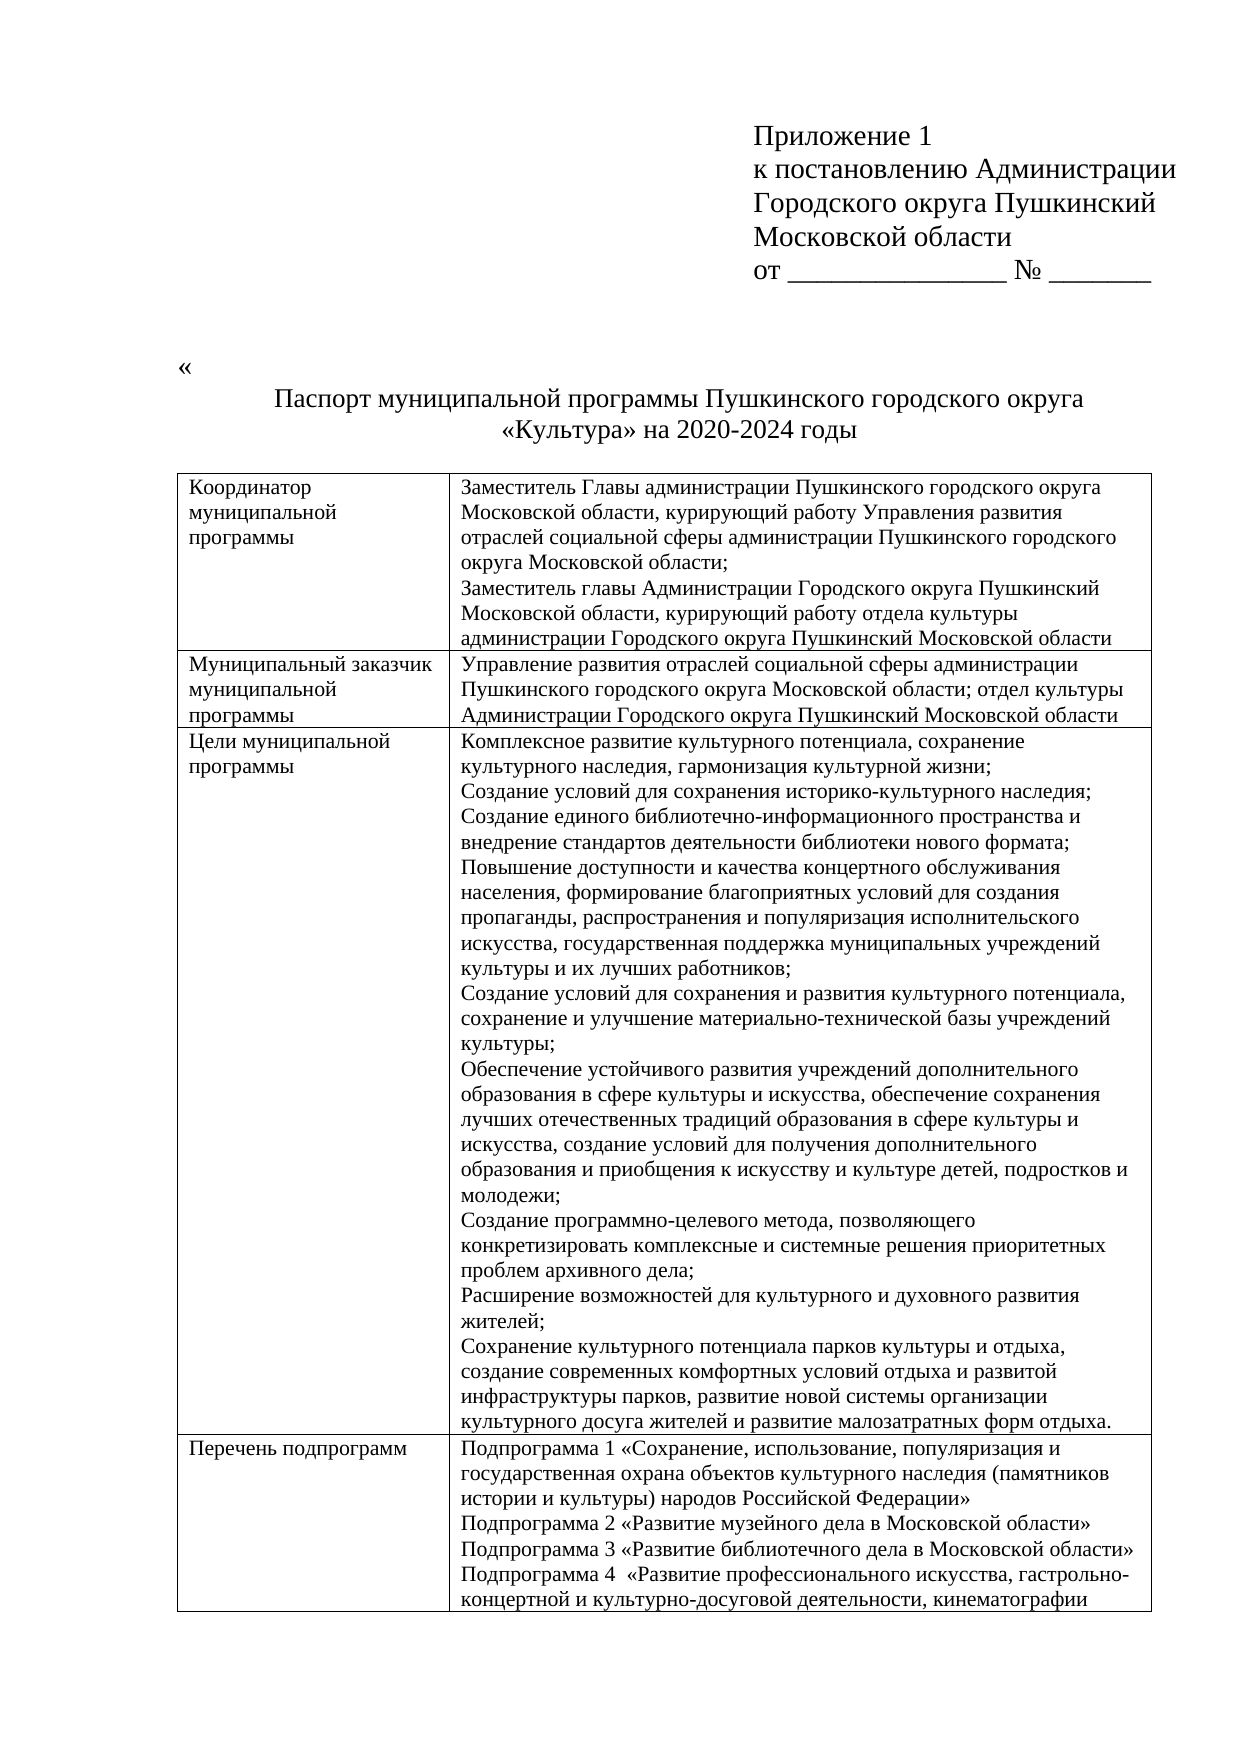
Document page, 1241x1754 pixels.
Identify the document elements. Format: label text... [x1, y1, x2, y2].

text от _______________ № _______ [753, 252, 1181, 286]
table_cell Комплексное развитие культурного потенциала, сохранение культурного наследия, гармонизация культурной жизни; Создание условий для сохранения историко-культурного наследия; Создание единого библиотечно-информационного пространства и внедрение стандартов деятельности библиотеки нового формата; Повышение доступности и качества концертного обслуживания населения, формирование благоприятных условий для создания пропаганды, распространения и популяризация исполнительского искусства, государственная поддержка муниципальных учреждений культуры и их лучших работников; Создание условий для сохранения и развития культурного потенциала, сохранение и улучшение материально-технической базы учреждений культуры; Обеспечение устойчивого развития учреждений дополнительного образования в сфере культуры и искусства, обеспечение сохранения лучших отечественных традиций образования в сфере культуры и искусства, создание условий для получения дополнительного образования и приобщения к искусству и культуре детей, подростков и молодежи; Создание программно-целевого метода, позволяющего конкретизировать комплексные и системные решения приоритетных проблем архивного дела; Расширение возможностей для культурного и духовного развития жителей; Сохранение культурного потенциала парков культуры и отдыха, создание современных комфортных условий отдыха и развитой инфраструктуры парков, развитие новой системы организации культурного досуга жителей и развитие малозатратных форм отдыха. [450, 728, 1151, 1434]
text Паспорт муниципальной программы Пушкинского городского округа «Культура» на 2020-2024 годы [177, 382, 1181, 444]
table_cell Управление развития отраслей социальной сферы администрации Пушкинского городского округа Московской области; отдел культуры Администрации Городского округа Пушкинский Московской области [450, 651, 1151, 727]
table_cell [178, 1435, 449, 1611]
text Приложение 1 [753, 118, 1181, 152]
table_cell Муниципальный заказчик муниципальной программы [178, 651, 449, 727]
text к постановлению Администрации Городского округа Пушкинский Московской области [753, 152, 1181, 252]
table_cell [450, 1435, 1151, 1611]
table_cell Цели муниципальной программы [178, 728, 449, 1434]
table_header Заместитель Главы администрации Пушкинского городского округа Московской области, курирующий работу Управления развития отраслей социальной сферы администрации Пушкинского городского округа Московской области; Заместитель главы Администрации Городского округа Пушкинский Московской области, курирующий работу отдела культуры администрации Городского округа Пушкинский Московской области [450, 474, 1151, 650]
text « [177, 348, 1181, 382]
table_header Координатор муниципальной программы [178, 474, 449, 650]
